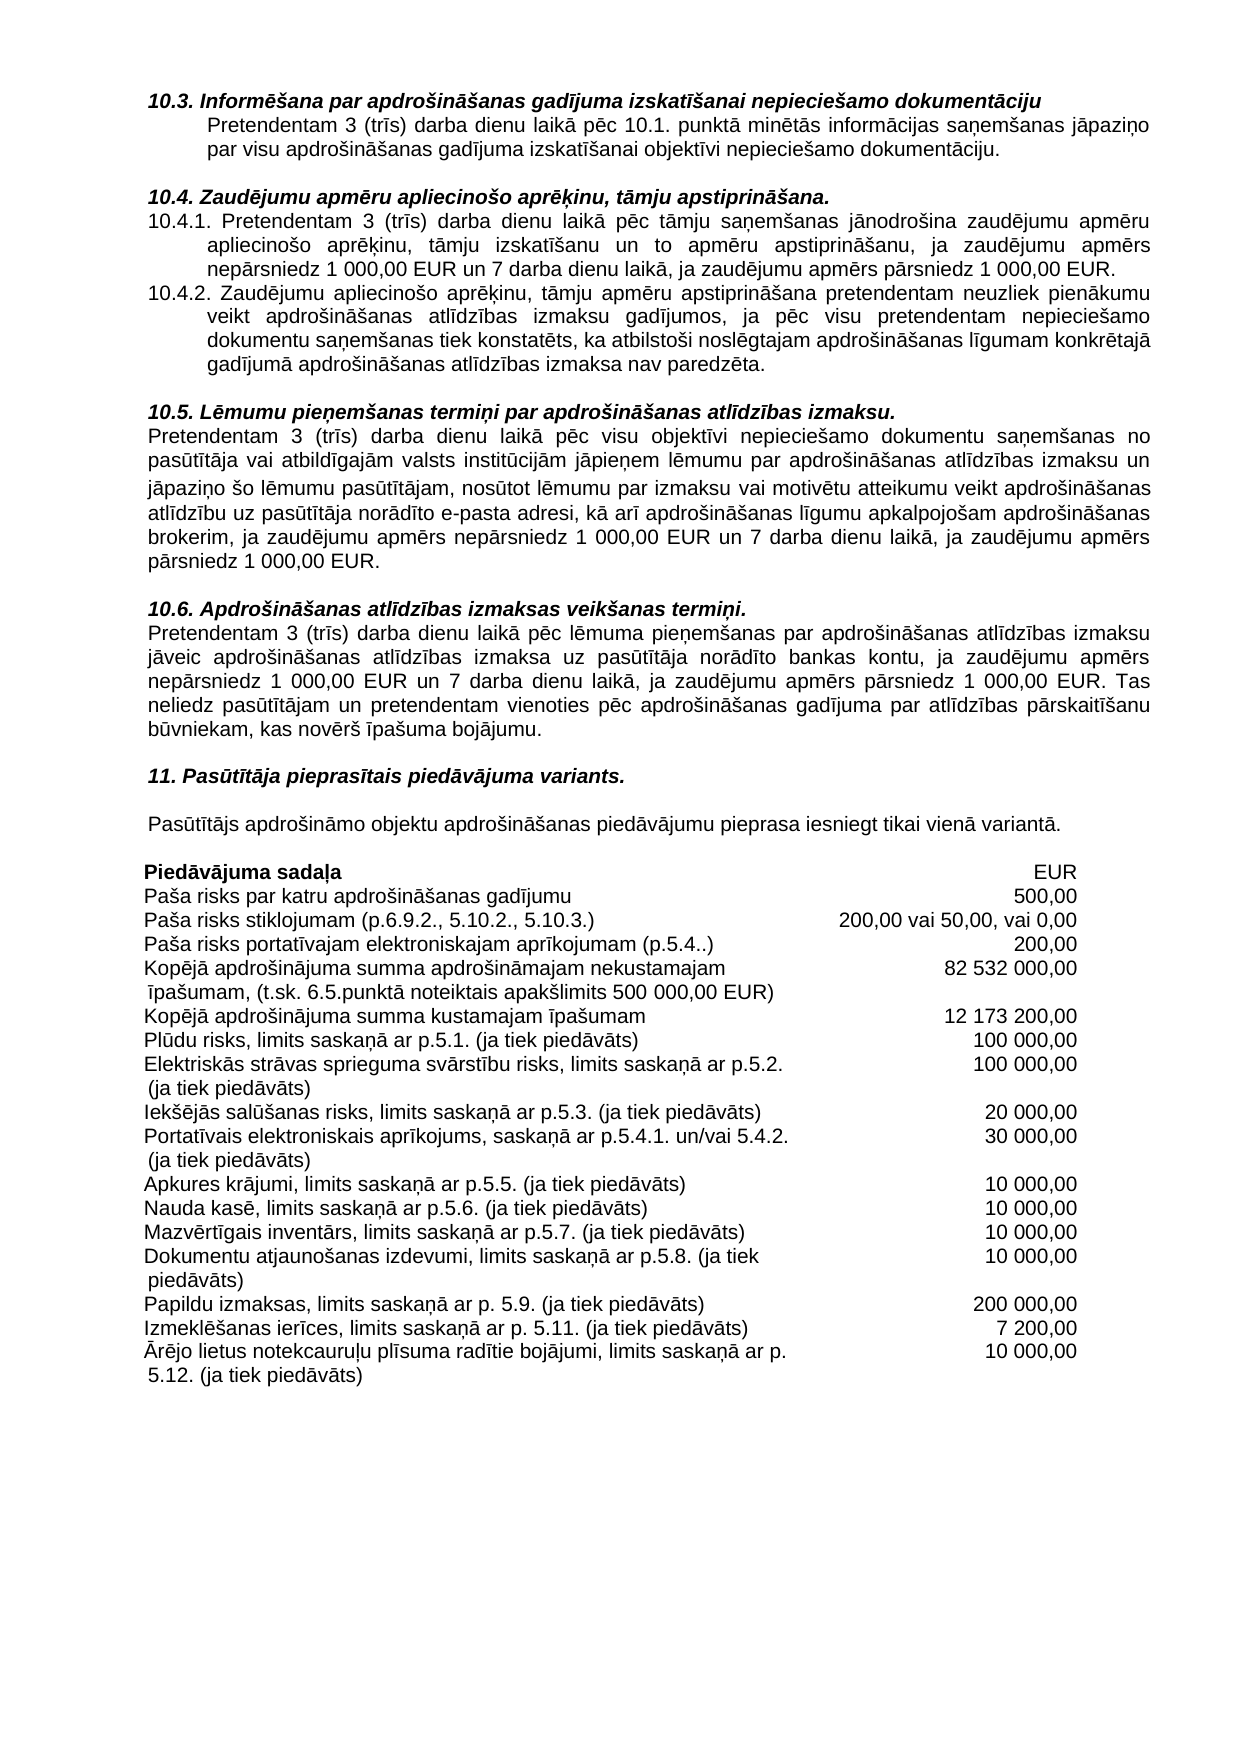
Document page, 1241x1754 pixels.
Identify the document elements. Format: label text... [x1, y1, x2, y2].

table_cell Plūdu risks, limits saskaņā ar p.5.1. (ja tiek piedāvāts) [136, 1028, 822, 1052]
list 10.6. Apdrošināšanas atlīdzības izmaksas veikšanas termiņi. [148, 597, 1152, 621]
table_cell 12 173 200,00 [823, 1004, 1088, 1028]
list 10.3. Informēšana par apdrošināšanas gadījuma izskatīšanai nepieciešamo dokumentāciju [148, 89, 1152, 113]
table_cell 10 000,00 [823, 1220, 1088, 1243]
list Pretendentam 3 (trīs) darba dienu laikā pēc lēmuma pieņemšanas par apdrošināšanas atlīdzības izmaksu jāveic apdrošināšanas atlīdzības izmaksa uz pasūtītāja norādīto bankas kontu, ja zaudējumu apmērs nepārsniedz 1 000,00 EUR un 7 darba dienu laikā, ja zaudējumu apmērs pārsniedz 1 000,00 EUR. Tas neliedz pasūtītājam un pretendentam vienoties pēc apdrošināšanas gadījuma par atlīdzības pārskaitīšanu būvniekam, kas novērš īpašuma bojājumu. [148, 621, 1152, 740]
table_cell 200,00 [823, 932, 1088, 956]
table_cell 100 000,00 [823, 1028, 1088, 1052]
list 10.4.2. Zaudējumu apliecinošo aprēķinu, tāmju apmēru apstiprināšana pretendentam neuzliek pienākumu veikt apdrošināšanas atlīdzības izmaksu gadījumos, ja pēc visu pretendentam nepieciešamo dokumentu saņemšanas tiek konstatēts, ka atbilstoši noslēgtajam apdrošināšanas līgumam konkrētajā gadījumā apdrošināšanas atlīdzības izmaksa nav paredzēta. [148, 280, 1152, 376]
table_cell Kopējā apdrošinājuma summa kustamajam īpašumam [136, 1004, 822, 1028]
table_cell Papildu izmaksas, limits saskaņā ar p. 5.9. (ja tiek piedāvāts) [136, 1291, 822, 1315]
table_cell 10 000,00 [823, 1196, 1088, 1219]
table_cell Paša risks par katru apdrošināšanas gadījumu [136, 884, 822, 908]
table_cell 7 200,00 [823, 1315, 1088, 1339]
table_cell 20 000,00 [823, 1100, 1088, 1124]
table_cell Portatīvais elektroniskais aprīkojums, saskaņā ar p.5.4.1. un/vai 5.4.2. (ja tiek piedāvāts) [136, 1124, 822, 1172]
table_cell 10 000,00 [823, 1172, 1088, 1196]
list 10.4. Zaudējumu apmēru apliecinošo aprēķinu, tāmju apstiprināšana. [148, 184, 1152, 208]
table_cell 100 000,00 [823, 1052, 1088, 1100]
table_cell Izmeklēšanas ierīces, limits saskaņā ar p. 5.11. (ja tiek piedāvāts) [136, 1315, 822, 1339]
table_cell Paša risks stiklojumam (p.6.9.2., 5.10.2., 5.10.3.) [136, 908, 822, 932]
text 11. Pasūtītāja pieprasītais piedāvājuma variants. [148, 764, 1152, 788]
list 10.4.1. Pretendentam 3 (trīs) darba dienu laikā pēc tāmju saņemšanas jānodrošina zaudējumu apmēru apliecinošo aprēķinu, tāmju izskatīšanu un to apmēru apstiprināšanu, ja zaudējumu apmērs nepārsniedz 1 000,00 EUR un 7 darba dienu laikā, ja zaudējumu apmērs pārsniedz 1 000,00 EUR. [148, 208, 1152, 280]
text Pasūtītājs apdrošināmo objektu apdrošināšanas piedāvājumu pieprasa iesniegt tikai vienā variantā. [148, 812, 1152, 836]
table_cell Paša risks portatīvajam elektroniskajam aprīkojumam (p.5.4..) [136, 932, 822, 956]
table_cell 10 000,00 [823, 1244, 1088, 1291]
table_cell Nauda kasē, limits saskaņā ar p.5.6. (ja tiek piedāvāts) [136, 1196, 822, 1219]
table_cell Iekšējās salūšanas risks, limits saskaņā ar p.5.3. (ja tiek piedāvāts) [136, 1100, 822, 1124]
table_cell 200 000,00 [823, 1291, 1088, 1315]
list Pretendentam 3 (trīs) darba dienu laikā pēc visu objektīvi nepieciešamo dokumentu saņemšanas no pasūtītāja vai atbildīgajām valsts institūcijām jāpieņem lēmumu par apdrošināšanas atlīdzības izmaksu un jāpaziņo šo lēmumu pasūtītājam, nosūtot lēmumu par izmaksu vai motivētu atteikumu veikt apdrošināšanas atlīdzību uz pasūtītāja norādīto e-pasta adresi, kā arī apdrošināšanas līgumu apkalpojošam apdrošināšanas brokerim, ja zaudējumu apmērs nepārsniedz 1 000,00 EUR un 7 darba dienu laikā, ja zaudējumu apmērs pārsniedz 1 000,00 EUR. [148, 424, 1152, 573]
table_cell 82 532 000,00 [823, 956, 1088, 1004]
table_cell Ārējo lietus notekcauruļu plīsuma radītie bojājumi, limits saskaņā ar p. 5.12. (ja tiek piedāvāts) [136, 1339, 822, 1387]
table_cell 10 000,00 [823, 1339, 1088, 1387]
list 10.5. Lēmumu pieņemšanas termiņi par apdrošināšanas atlīdzības izmaksu. [148, 400, 1152, 424]
table_cell 30 000,00 [823, 1124, 1088, 1172]
table_cell Kopējā apdrošinājuma summa apdrošināmajam nekustamajam īpašumam, (t.sk. 6.5.punktā noteiktais apakšlimits 500 000,00 EUR) [136, 956, 822, 1004]
table_cell Mazvērtīgais inventārs, limits saskaņā ar p.5.7. (ja tiek piedāvāts) [136, 1220, 822, 1243]
table_header Piedāvājuma sadaļa [136, 860, 822, 884]
list Pretendentam 3 (trīs) darba dienu laikā pēc 10.1. punktā minētās informācijas saņemšanas jāpaziņo par visu apdrošināšanas gadījuma izskatīšanai objektīvi nepieciešamo dokumentāciju. [207, 113, 1152, 161]
table_cell Elektriskās strāvas sprieguma svārstību risks, limits saskaņā ar p.5.2. (ja tiek piedāvāts) [136, 1052, 822, 1100]
table_cell 500,00 [823, 884, 1088, 908]
table_header EUR [823, 860, 1088, 884]
table_cell 200,00 vai 50,00, vai 0,00 [823, 908, 1088, 932]
table_cell Apkures krājumi, limits saskaņā ar p.5.5. (ja tiek piedāvāts) [136, 1172, 822, 1196]
table_cell Dokumentu atjaunošanas izdevumi, limits saskaņā ar p.5.8. (ja tiek piedāvāts) [136, 1244, 822, 1291]
